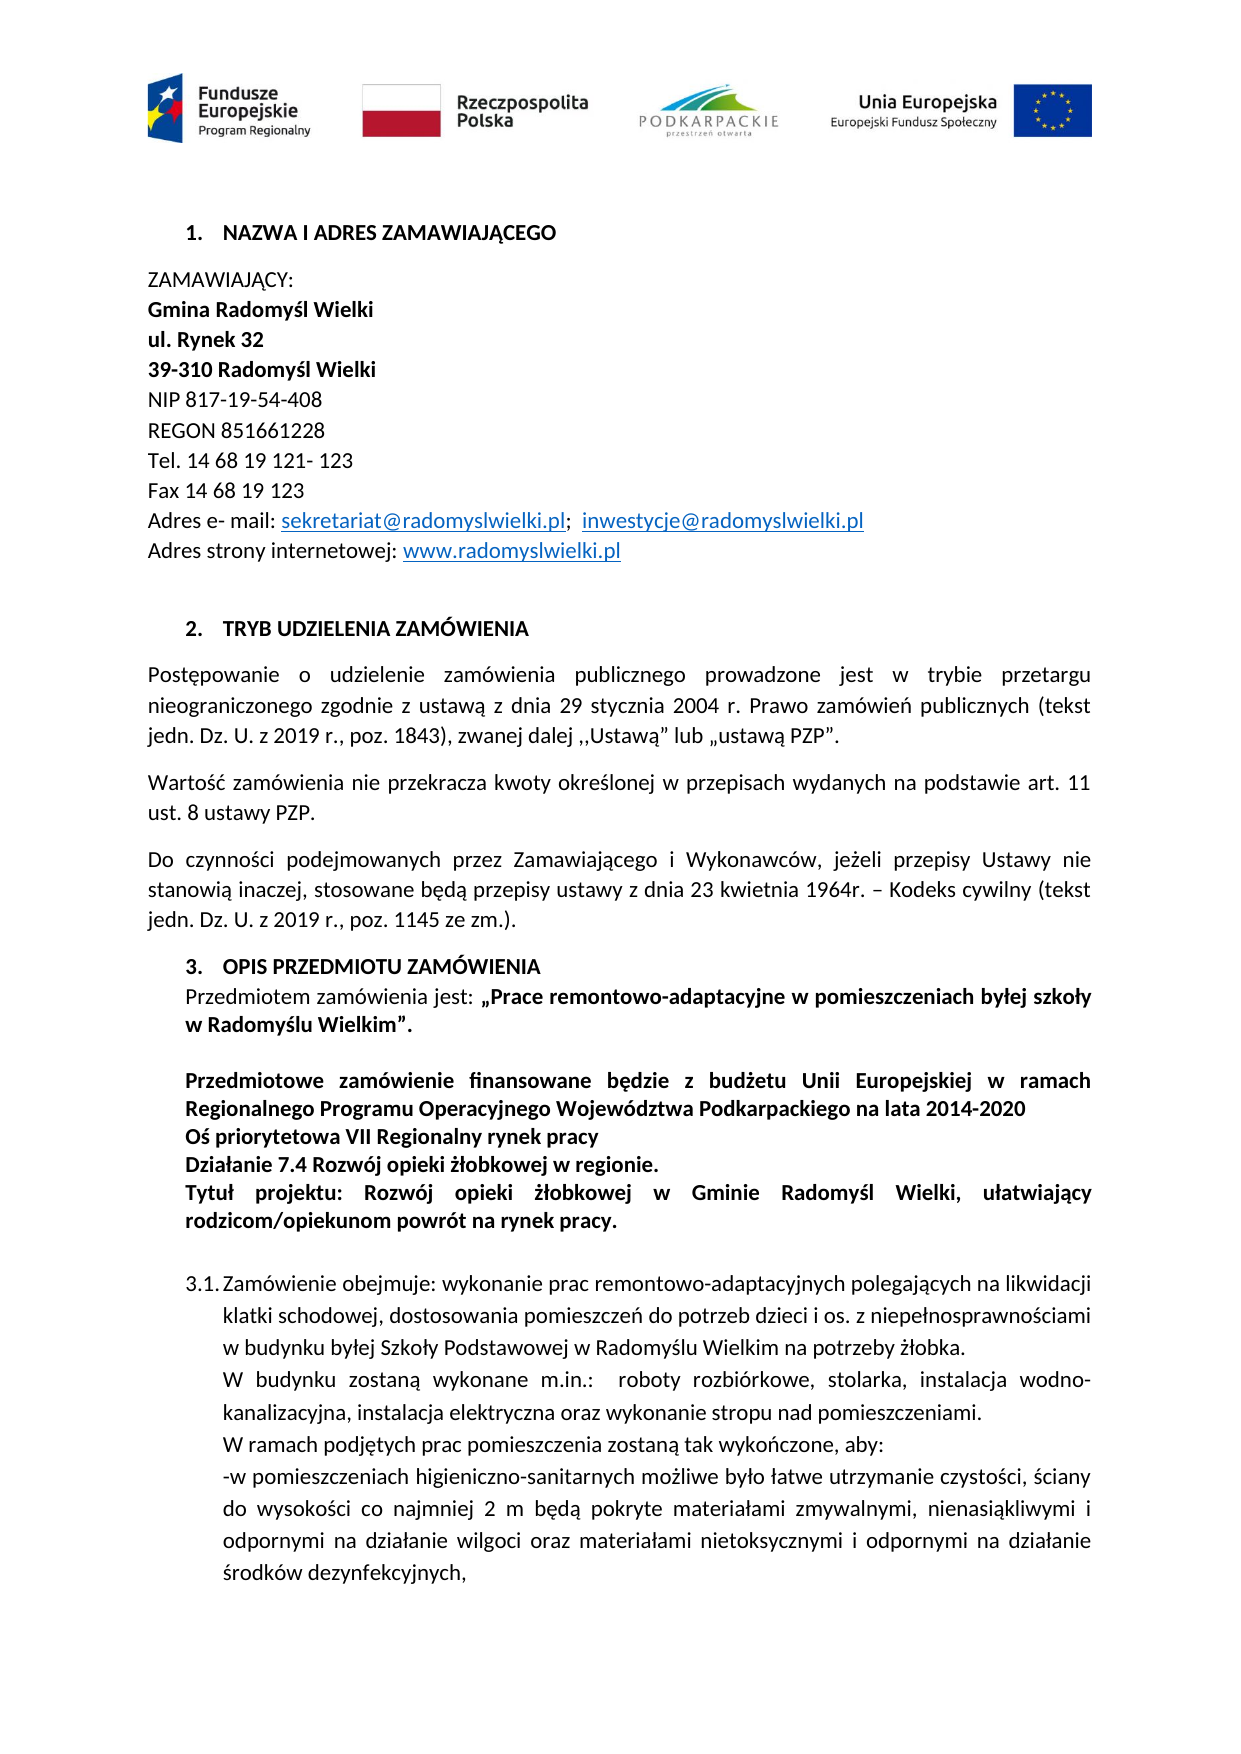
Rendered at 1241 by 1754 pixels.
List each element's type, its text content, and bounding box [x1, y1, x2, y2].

text Do czynności podejmowanych przez Zamawiającego i Wykonawców, jeżeli przepisy Ustawy nie stanowią inaczej, stosowane będą przepisy ustawy z dnia 23 kwietnia 1964r. – Kodeks cywilny (tekst jedn. Dz. U. z 2019 r., poz. 1145 ze zm.). [148, 845, 1093, 933]
list W budynku zostaną wykonane m.in.: roboty rozbiórkowe, stolarka, instalacja wodno-kanalizacyjna, instalacja elektryczna oraz wykonanie stropu nad pomieszczeniami. [223, 1365, 1093, 1426]
text ZAMAWIAJĄCY: [148, 265, 1093, 293]
text Fax 14 68 19 123 [148, 476, 1093, 504]
text Postępowanie o udzielenie zamówienia publicznego prowadzone jest w trybie przetargu nieograniczonego zgodnie z ustawą z dnia 29 stycznia 2004 r. Prawo zamówień publicznych (tekst jedn. Dz. U. z 2019 r., poz. 1843), zwanej dalej ,,Ustawą” lub „ustawą PZP”. [148, 661, 1093, 749]
list NAZWA I ADRES ZAMAWIAJĄCEGO [185, 218, 1093, 246]
text Gmina Radomyśl Wielki [148, 295, 1093, 323]
list W ramach podjętych prac pomieszczenia zostaną tak wykończone, aby: [223, 1430, 1093, 1458]
text Adres e- mail: sekretariat@radomyslwielki.pl; inwestycje@radomyslwielki.pl [148, 506, 1093, 534]
list Przedmiotowe zamówienie finansowane będzie z budżetu Unii Europejskiej w ramach Regionalnego Programu Operacyjnego Województwa Podkarpackiego na lata 2014-2020 [185, 1066, 1093, 1122]
text ul. Rynek 32 [148, 325, 1093, 353]
picture [147, 73, 1092, 143]
list Działanie 7.4 Rozwój opieki żłobkowej w regionie. [185, 1151, 1093, 1178]
text 39-310 Radomyśl Wielki [148, 355, 1093, 383]
text Adres strony internetowej: www.radomyslwielki.pl [148, 537, 1093, 564]
text NIP 817-19-54-408 [148, 386, 1093, 413]
list TRYB UDZIELENIA ZAMÓWIENIA [185, 614, 1093, 642]
list OPIS PRZEDMIOTU ZAMÓWIENIA [185, 952, 1093, 980]
text Wartość zamówienia nie przekracza kwoty określonej w przepisach wydanych na podstawie art. 11 ust. 8 ustawy PZP. [148, 768, 1093, 826]
text Tel. 14 68 19 121- 123 [148, 446, 1093, 474]
list -w pomieszczeniach higieniczno-sanitarnych możliwe było łatwe utrzymanie czystości, ściany do wysokości co najmniej 2 m będą pokryte materiałami zmywalnymi, nienasiąkliwymi i odpornymi na działanie wilgoci oraz materiałami nietoksycznymi i odpornymi na działanie środków dezynfekcyjnych, [223, 1462, 1093, 1587]
list Oś priorytetowa VII Regionalny rynek pracy [185, 1122, 1093, 1151]
text REGON 851661228 [148, 416, 1093, 444]
list Przedmiotem zamówienia jest: „Prace remontowo-adaptacyjne w pomieszczeniach byłej szkoły w Radomyślu Wielkim”. [185, 982, 1093, 1038]
list Tytuł projektu: Rozwój opieki żłobkowej w Gminie Radomyśl Wielki, ułatwiający rodzicom/opiekunom powrót na rynek pracy. [185, 1178, 1093, 1234]
text Zamówienie obejmuje: wykonanie prac remontowo-adaptacyjnych polegających na likwidacji klatki schodowej, dostosowania pomieszczeń do potrzeb dzieci i os. z niepełnosprawnościami w budynku byłej Szkoły Podstawowej w Radomyślu Wielkim na potrzeby żłobka. [185, 1269, 1093, 1361]
